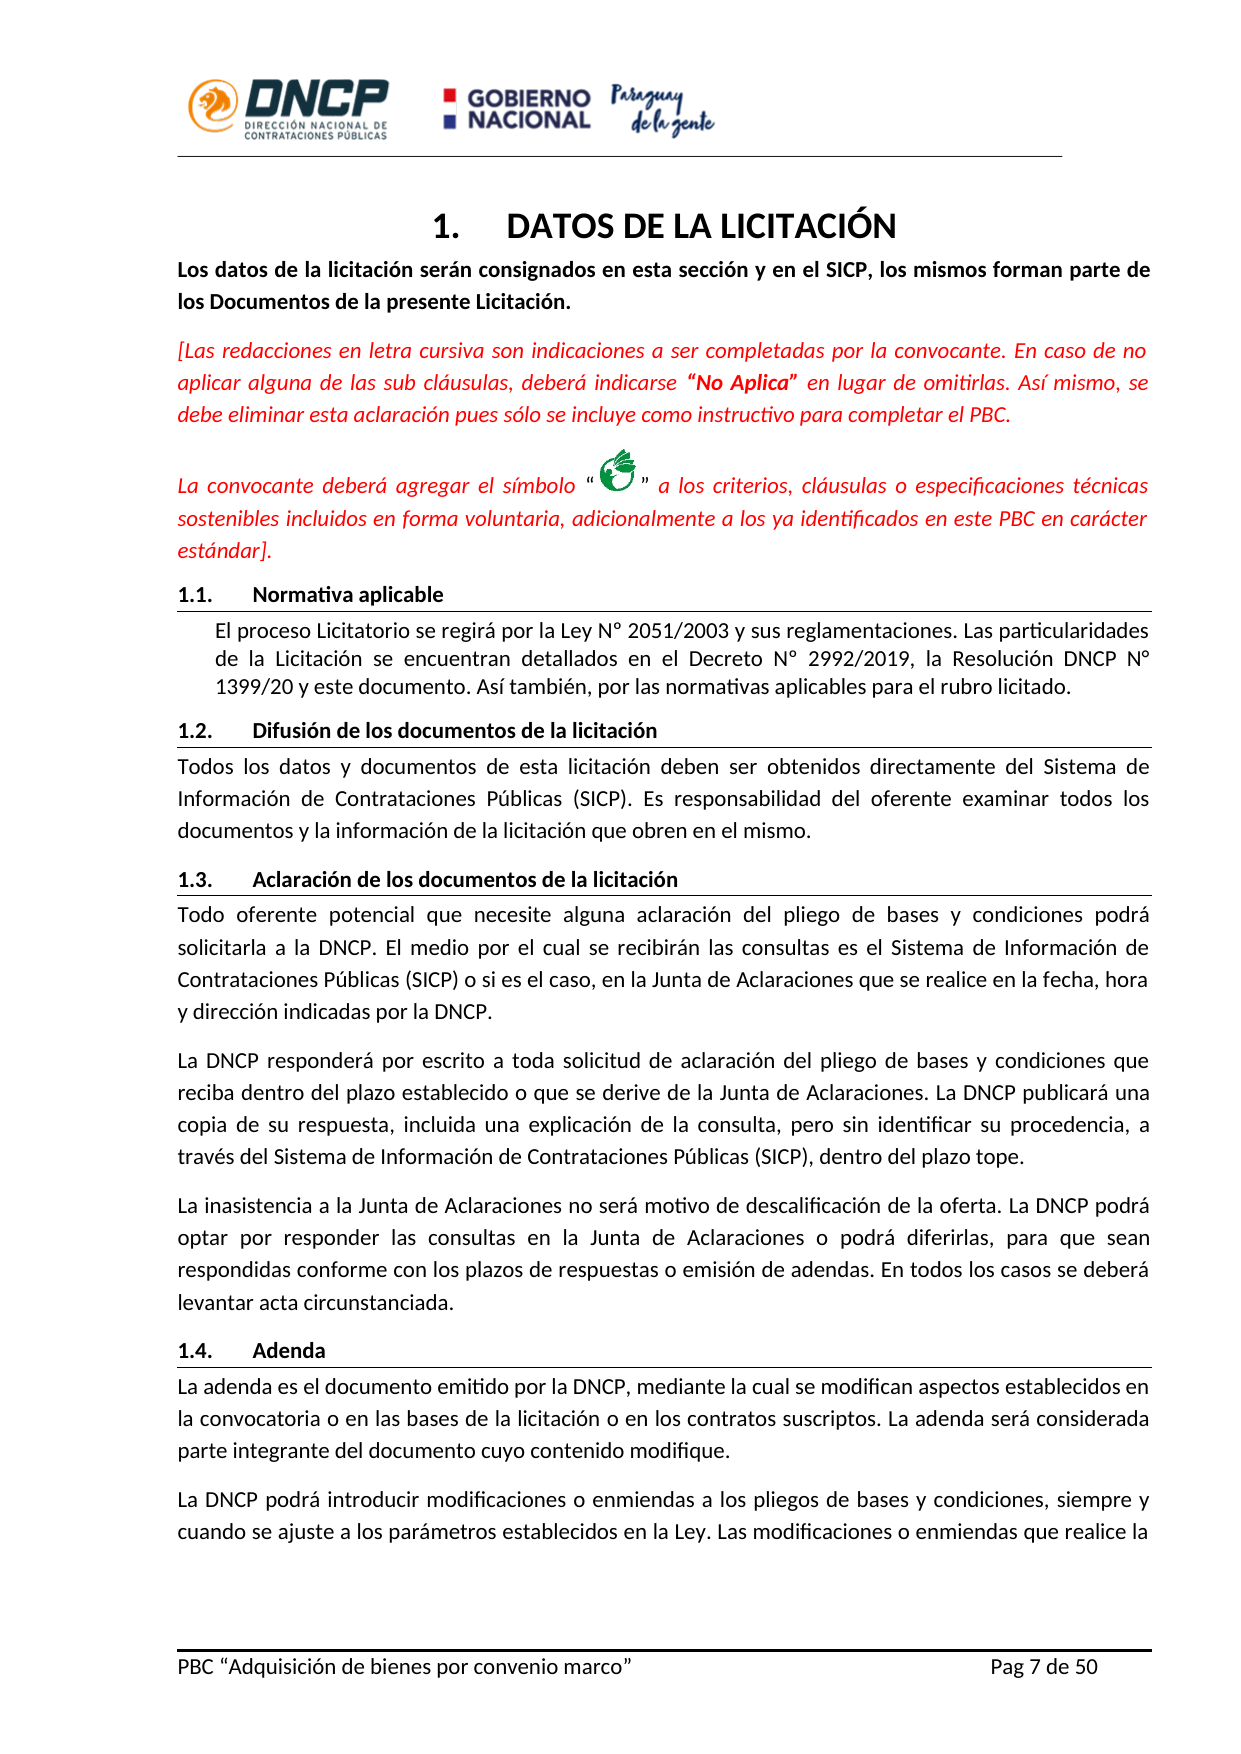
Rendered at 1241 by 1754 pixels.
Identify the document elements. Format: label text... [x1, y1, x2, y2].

text La inasistencia a la Junta de Aclaraciones no será motivo de descalificación de la oferta. La DNCP podrá optar por responder las consultas en la Junta de Aclaraciones o podrá diferirlas, para que sean respondidas conforme con los plazos de respuestas o emisión de adendas. En todos los casos se deberá levantar acta circunstanciada. [177, 1191, 1152, 1316]
subtitle DATOS DE LA LICITACIÓN [177, 202, 1152, 248]
text La DNCP responderá por escrito a toda solicitud de aclaración del pliego de bases y condiciones que reciba dentro del plazo establecido o que se derive de la Junta de Aclaraciones. La DNCP publicará una copia de su respuesta, incluida una explicación de la consulta, pero sin identificar su procedencia, a través del Sistema de Información de Contrataciones Públicas (SICP), dentro del plazo tope. [177, 1046, 1152, 1170]
text Todo oferente potencial que necesite alguna aclaración del pliego de bases y condiciones podrá solicitarla a la DNCP. El medio por el cual se recibirán las consultas es el Sistema de Información de Contrataciones Públicas (SICP) o si es el caso, en la Junta de Aclaraciones que se realice en la fecha, hora y dirección indicadas por la DNCP. [177, 900, 1152, 1025]
subtitle Aclaración de los documentos de la licitación [177, 865, 1152, 895]
text [Las redacciones en letra cursiva son indicaciones a ser completadas por la convocante. En caso de no aplicar alguna de las sub cláusulas, deberá indicarse “No Aplica” en lugar de omitirlas. Así mismo, se debe eliminar esta aclaración pues sólo se incluye como instructivo para completar el PBC. [177, 336, 1152, 428]
list El proceso Licitatorio se regirá por la Ley Nº 2051/2003 y sus reglamentaciones. Las particularidades de la Licitación se encuentran detallados en el Decreto Nº 2992/2019, la Resolución DNCP N° 1399/20 y este documento. Así también, por las normativas aplicables para el rubro licitado. [215, 616, 1152, 700]
picture [594, 445, 640, 494]
text Todos los datos y documentos de esta licitación deben ser obtenidos directamente del Sistema de Información de Contrataciones Públicas (SICP). Es responsabilidad del oferente examinar todos los documentos y la información de la licitación que obren en el mismo. [177, 752, 1152, 844]
text La convocante deberá agregar el símbolo “” a los criterios, cláusulas o especificaciones técnicas sostenibles incluidos en forma voluntaria, adicionalmente a los ya identificados en este PBC en carácter estándar]. [177, 445, 1152, 564]
subtitle Normativa aplicable [177, 581, 1152, 611]
subtitle Adenda [177, 1337, 1152, 1367]
picture [177, 73, 1063, 157]
text La adenda es el documento emitido por la DNCP, mediante la cual se modifican aspectos establecidos en la convocatoria o en las bases de la licitación o en los contratos suscriptos. La adenda será considerada parte integrante del documento cuyo contenido modifique. [177, 1372, 1152, 1464]
subtitle Difusión de los documentos de la licitación [177, 717, 1152, 747]
